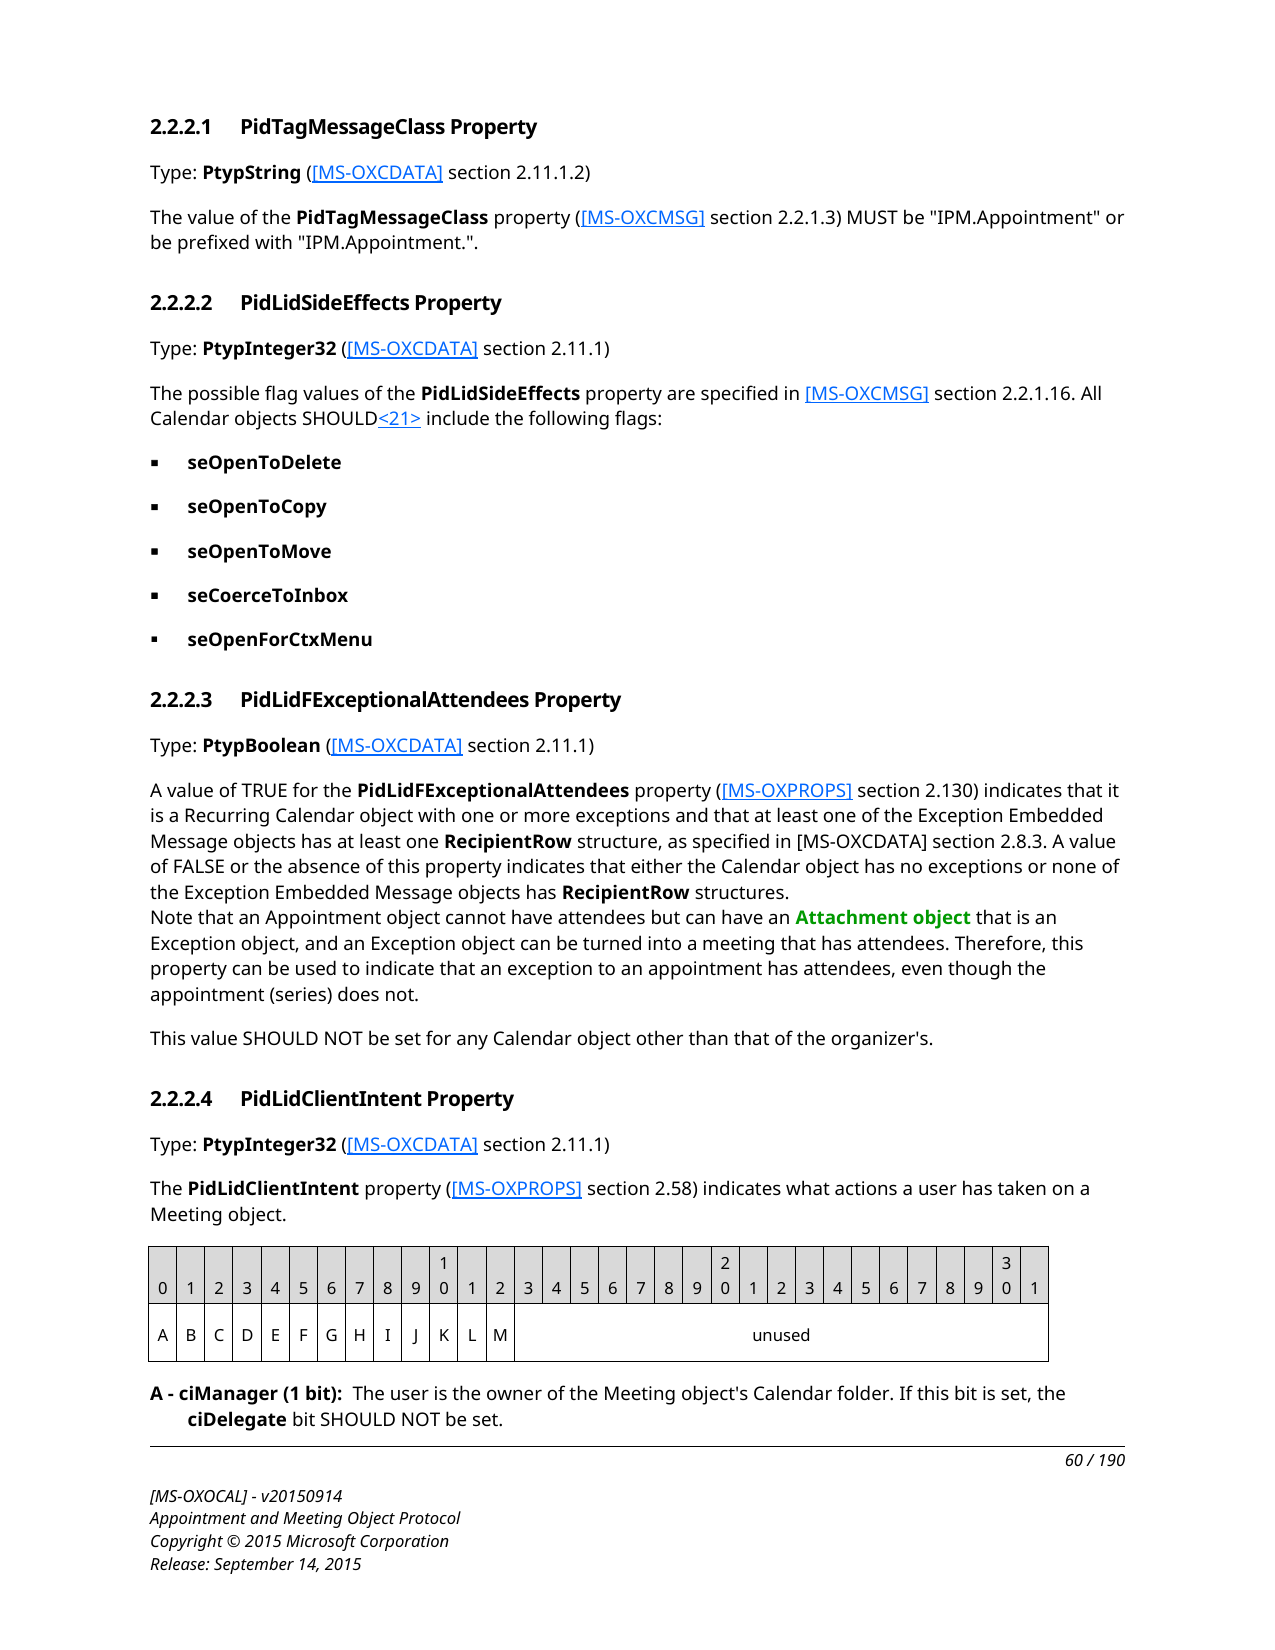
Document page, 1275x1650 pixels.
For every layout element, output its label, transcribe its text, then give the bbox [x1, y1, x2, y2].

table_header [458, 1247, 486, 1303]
text The PidLidClientIntent property ([MS-OXPROPS] section 2.58) indicates what actions a user has taken on a Meeting object. [150, 1176, 1125, 1227]
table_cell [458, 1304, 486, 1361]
list seOpenForCtxMenu [150, 627, 1125, 652]
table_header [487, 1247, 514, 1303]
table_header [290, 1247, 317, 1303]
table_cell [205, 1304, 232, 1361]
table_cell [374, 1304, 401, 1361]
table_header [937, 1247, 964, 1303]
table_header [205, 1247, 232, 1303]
text The value of the PidTagMessageClass property ([MS-OXCMSG] section 2.2.1.3) MUST be "IPM.Appointment" or be prefixed with "IPM.Appointment.". [150, 204, 1125, 255]
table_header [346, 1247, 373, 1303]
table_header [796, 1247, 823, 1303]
subtitle PidLidClientIntent Property [150, 1084, 1125, 1113]
text Note that an Appointment object cannot have attendees but can have an Attachment object that is an Exception object, and an Exception object can be turned into a meeting that has attendees. Therefore, this property can be used to indicate that an exception to an appointment has attendees, even though the appointment (series) does not. [150, 904, 1125, 1007]
subtitle PidLidFExceptionalAttendees Property [150, 686, 1125, 714]
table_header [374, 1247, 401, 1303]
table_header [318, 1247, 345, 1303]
text Type: PtypInteger32 ([MS-OXCDATA] section 2.11.1) [150, 336, 1125, 361]
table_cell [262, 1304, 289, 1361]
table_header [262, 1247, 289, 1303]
list seOpenToMove [150, 538, 1125, 564]
list seOpenToCopy [150, 494, 1125, 519]
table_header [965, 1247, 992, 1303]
text Type: PtypBoolean ([MS-OXCDATA] section 2.11.1) [150, 733, 1125, 758]
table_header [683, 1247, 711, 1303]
list seCoerceToInbox [150, 582, 1125, 608]
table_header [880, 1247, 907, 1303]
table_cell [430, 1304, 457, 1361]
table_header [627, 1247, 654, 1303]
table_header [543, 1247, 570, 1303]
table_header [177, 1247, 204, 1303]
text Type: PtypInteger32 ([MS-OXCDATA] section 2.11.1) [150, 1131, 1125, 1157]
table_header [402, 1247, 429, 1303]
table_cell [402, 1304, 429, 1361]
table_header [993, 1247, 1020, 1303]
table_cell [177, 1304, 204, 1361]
text This value SHOULD NOT be set for any Calendar object other than that of the organizer's. [150, 1025, 1125, 1051]
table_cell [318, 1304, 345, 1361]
list seOpenToDelete [150, 449, 1125, 475]
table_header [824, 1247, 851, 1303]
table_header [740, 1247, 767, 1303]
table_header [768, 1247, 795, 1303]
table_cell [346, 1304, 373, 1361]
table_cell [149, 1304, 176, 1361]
subtitle PidTagMessageClass Property [150, 112, 1125, 141]
text A - ciManager (1 bit): The user is the owner of the Meeting object's Calendar folder. If this bit is set, the ciDelegate bit SHOULD NOT be set. [150, 1381, 1125, 1432]
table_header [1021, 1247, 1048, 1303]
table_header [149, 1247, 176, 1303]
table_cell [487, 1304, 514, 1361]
text Type: PtypString ([MS-OXCDATA] section 2.11.1.2) [150, 160, 1125, 185]
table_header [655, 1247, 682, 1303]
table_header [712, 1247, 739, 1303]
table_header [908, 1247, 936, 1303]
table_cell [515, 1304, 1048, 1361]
text The possible flag values of the PidLidSideEffects property are specified in [MS-OXCMSG] section 2.2.1.16. All Calendar objects SHOULD<21> include the following flags: [150, 380, 1125, 431]
subtitle PidLidSideEffects Property [150, 288, 1125, 317]
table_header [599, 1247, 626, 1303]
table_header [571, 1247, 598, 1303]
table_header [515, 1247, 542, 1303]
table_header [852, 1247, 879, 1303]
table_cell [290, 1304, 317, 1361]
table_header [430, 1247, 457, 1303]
text A value of TRUE for the PidLidFExceptionalAttendees property ([MS-OXPROPS] section 2.130) indicates that it is a Recurring Calendar object with one or more exceptions and that at least one of the Exception Embedded Message objects has at least one RecipientRow structure, as specified in [MS-OXCDATA] section 2.8.3. A value of FALSE or the absence of this property indicates that either the Calendar object has no exceptions or none of the Exception Embedded Message objects has RecipientRow structures. [150, 777, 1125, 904]
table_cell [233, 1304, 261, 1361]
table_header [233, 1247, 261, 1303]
